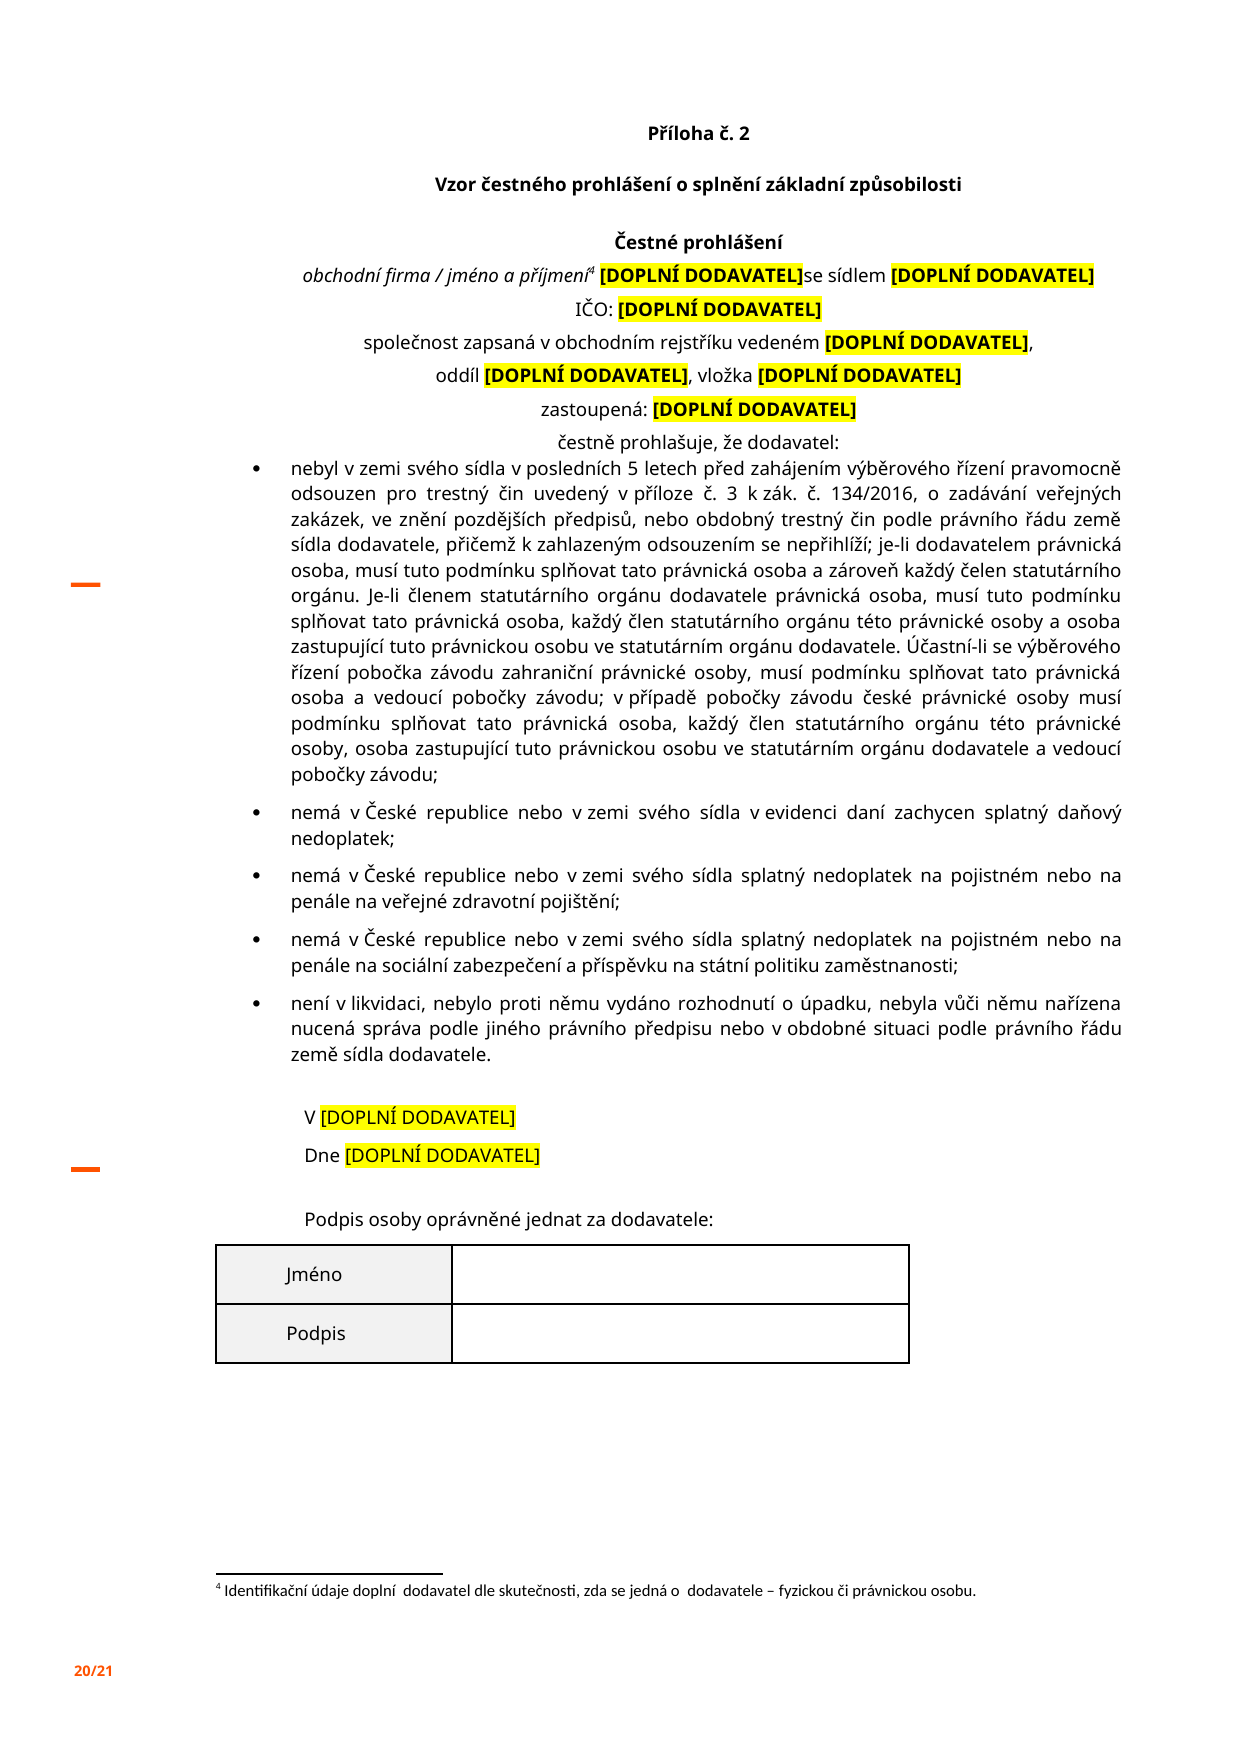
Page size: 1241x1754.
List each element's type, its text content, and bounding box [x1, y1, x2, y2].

text Vzor čestného prohlášení o splnění základní způsobilosti [216, 171, 1122, 197]
list nemá v České republice nebo v zemi svého sídla splatný nedoplatek na pojistném nebo na penále na sociální zabezpečení a příspěvku na státní politiku zaměstnanosti; [253, 926, 1122, 977]
text čestně prohlašuje, že dodavatel: [216, 422, 1122, 455]
table_header Jméno [217, 1246, 451, 1303]
text Čestné prohlášení [216, 222, 1122, 255]
text společnost zapsaná v obchodním rejstříku vedeném [DOPLNÍ DODAVATEL], [216, 322, 1122, 355]
text Podpis osoby oprávněné jednat za dodavatele: [245, 1206, 1122, 1232]
text Dne [DOPLNÍ DODAVATEL] [245, 1142, 1122, 1168]
table_header [453, 1246, 908, 1303]
list není v likvidaci, nebylo proti němu vydáno rozhodnutí o úpadku, nebyla vůči němu nařízena nucená správa podle jiného právního předpisu nebo v obdobné situaci podle právního řádu země sídla dodavatele. [253, 990, 1122, 1066]
list nemá v České republice nebo v zemi svého sídla v evidenci daní zachycen splatný daňový nedoplatek; [253, 799, 1122, 850]
list nemá v České republice nebo v zemi svého sídla splatný nedoplatek na pojistném nebo na penále na veřejné zdravotní pojištění; [253, 863, 1122, 914]
text obchodní firma / jméno a příjmení [DOPLNÍ DODAVATEL]se sídlem [DOPLNÍ DODAVATEL] [216, 255, 1122, 288]
list nebyl v zemi svého sídla v posledních 5 letech před zahájením výběrového řízení pravomocně odsouzen pro trestný čin uvedený v příloze č. 3 k zák. č. 134/2016, o zadávání veřejných zakázek, ve znění pozdějších předpisů, nebo obdobný trestný čin podle právního řádu země sídla dodavatele, přičemž k zahlazeným odsouzením se nepřihlíží; je-li dodavatelem právnická osoba, musí tuto podmínku splňovat tato právnická osoba a zároveň každý čelen statutárního orgánu. Je-li členem statutárního orgánu dodavatele právnická osoba, musí tuto podmínku splňovat tato právnická osoba, každý člen statutárního orgánu této právnické osoby a osoba zastupující tuto právnickou osobu ve statutárním orgánu dodavatele. Účastní-li se výběrového řízení pobočka závodu zahraniční právnické osoby, musí podmínku splňovat tato právnická osoba a vedoucí pobočky závodu; v případě pobočky závodu české právnické osoby musí podmínku splňovat tato právnická osoba, každý člen statutárního orgánu této právnické osoby, osoba zastupující tuto právnickou osobu ve statutárním orgánu dodavatele a vedoucí pobočky závodu; [253, 455, 1122, 787]
table_cell [453, 1305, 908, 1362]
table_cell Podpis [217, 1305, 451, 1362]
text Příloha č. 2 [216, 121, 1122, 146]
text V [DOPLNÍ DODAVATEL] [245, 1104, 1122, 1130]
text oddíl [DOPLNÍ DODAVATEL], vložka [DOPLNÍ DODAVATEL] [216, 355, 1122, 388]
text IČO: [DOPLNÍ DODAVATEL] [216, 288, 1122, 322]
text zastoupená: [DOPLNÍ DODAVATEL] [216, 388, 1122, 422]
